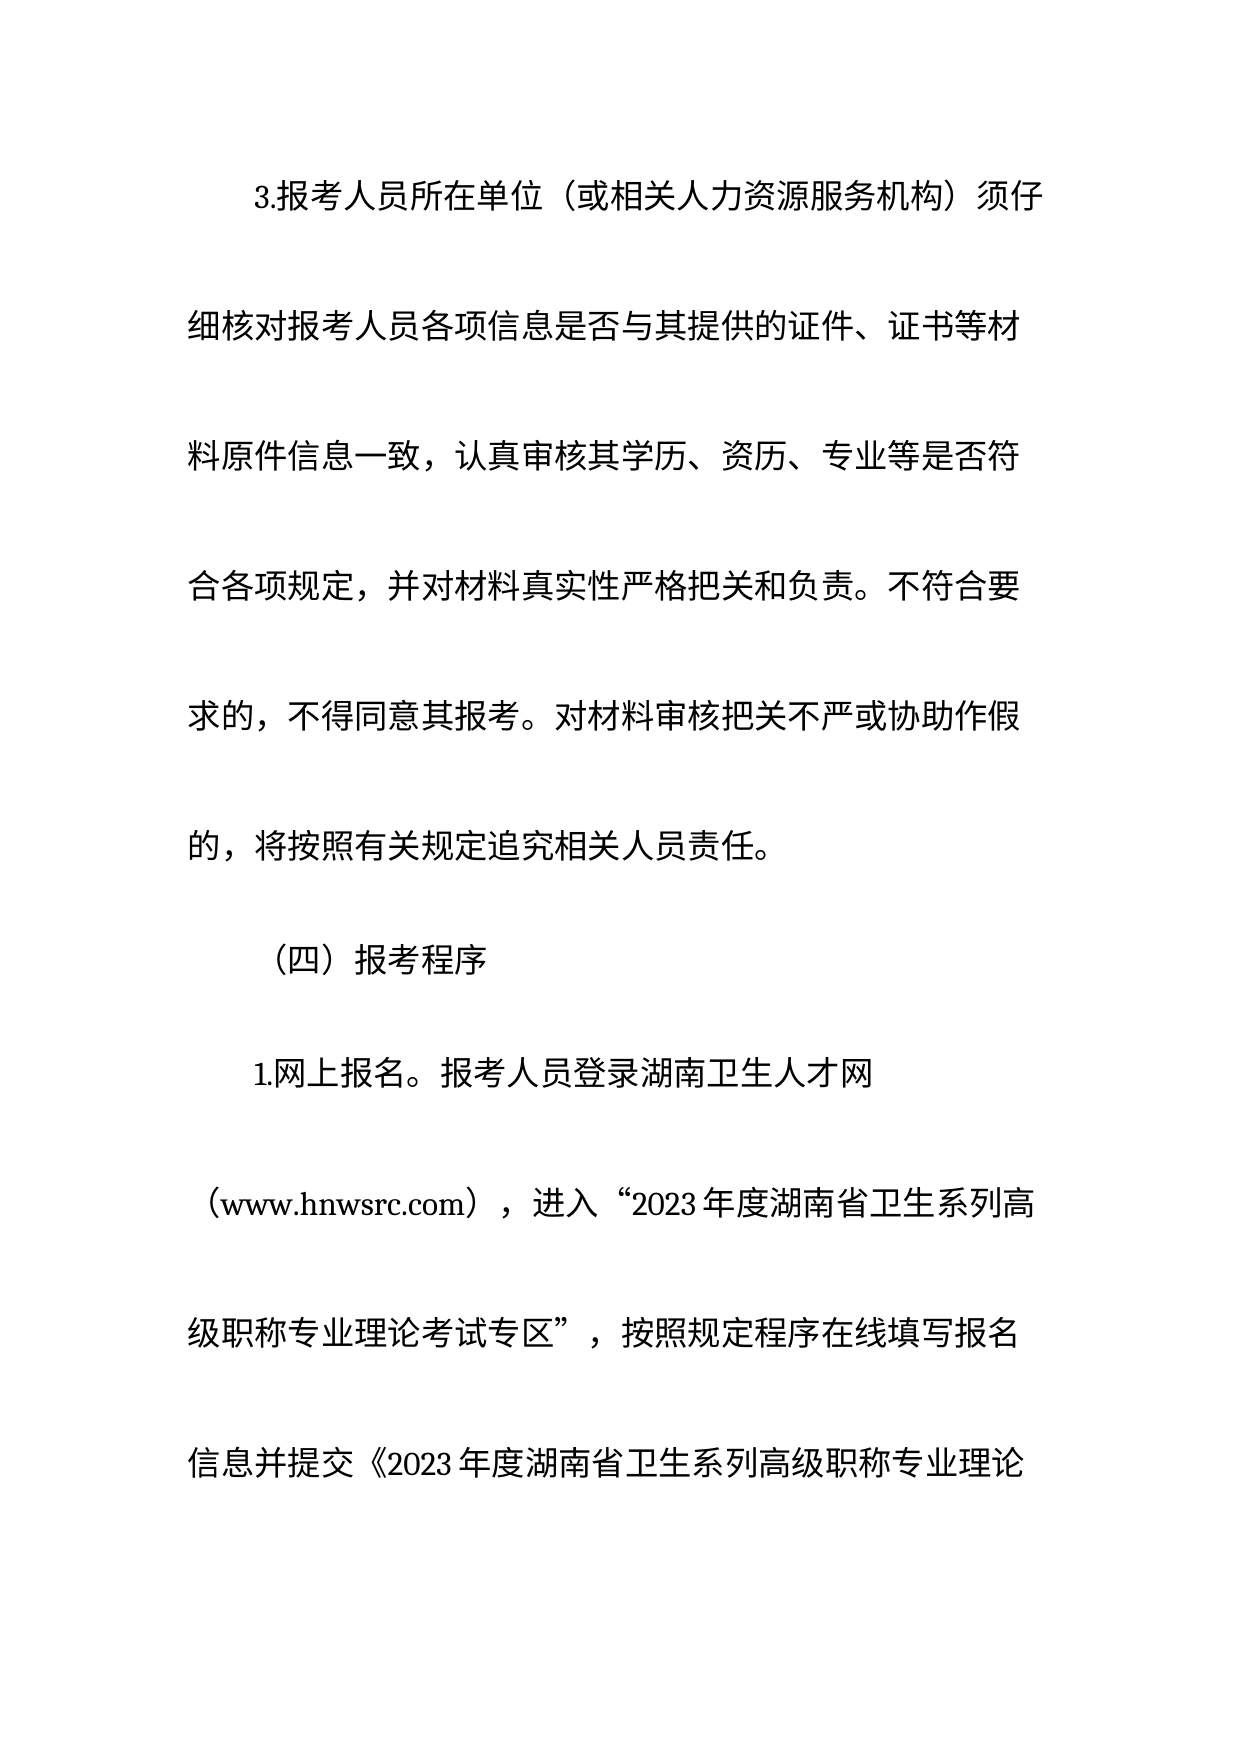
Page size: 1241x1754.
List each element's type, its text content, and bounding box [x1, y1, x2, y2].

text （四）报考程序 [187, 925, 1053, 990]
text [187, 1038, 1053, 1493]
text 3.报考人员所在单位（或相关人力资源服务机构）须仔细核对报考人员各项信息是否与其提供的证件、证书等材料原件信息一致，认真审核其学历、资历、专业等是否符合各项规定，并对材料真实性严格把关和负责。不符合要求的，不得同意其报考。对材料审核把关不严或协助作假的，将按照有关规定追究相关人员责任。 [187, 162, 1053, 877]
